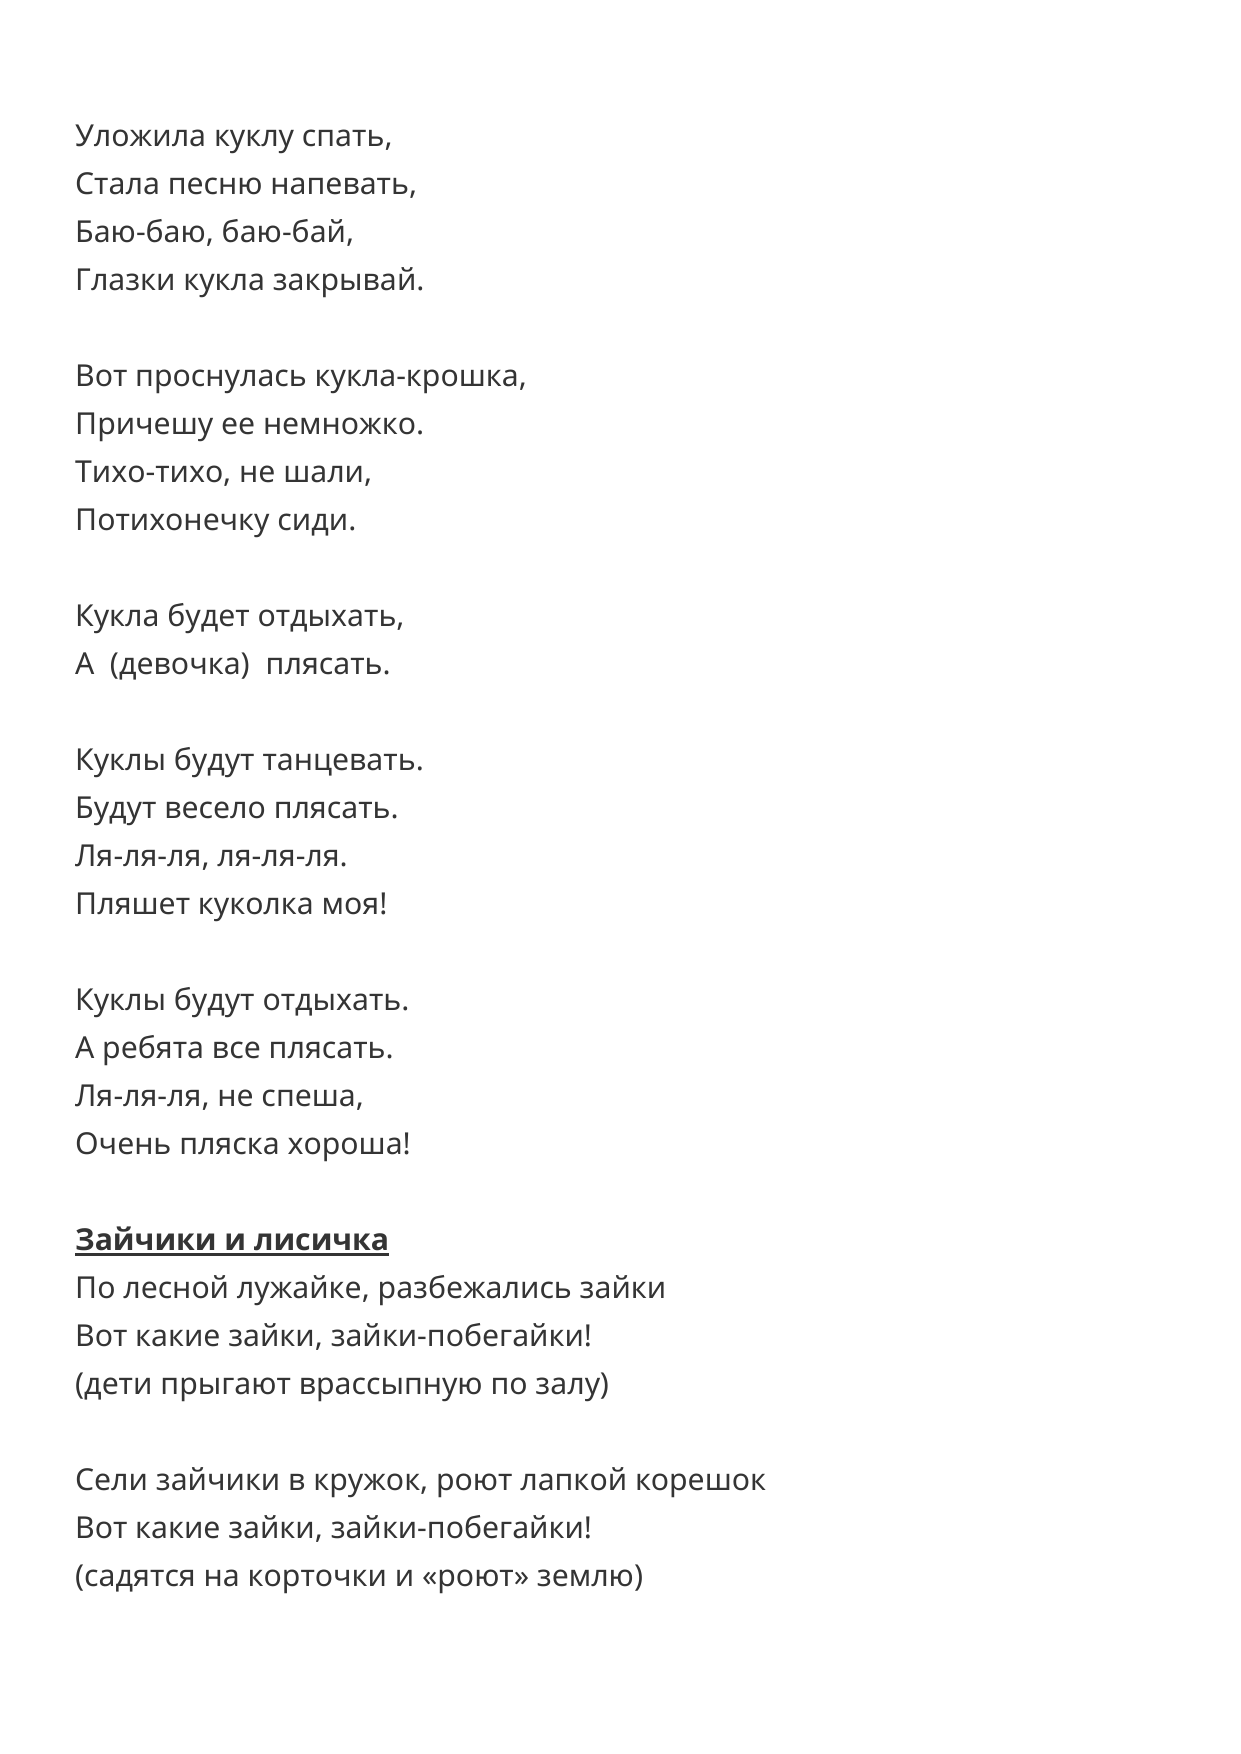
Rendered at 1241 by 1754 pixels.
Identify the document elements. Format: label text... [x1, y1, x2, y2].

text Пляшет куколка моя! [75, 875, 1165, 923]
text (садятся на корточки и «роют» землю) [75, 1548, 1165, 1596]
text Вот какие зайки, зайки-побегайки! [75, 1308, 1165, 1356]
text Вот какие зайки, зайки-побегайки! [75, 1500, 1165, 1548]
text Кукла будет отдыхать, [75, 587, 1165, 635]
text Глазки кукла закрывай. [75, 251, 1165, 299]
text Потихонечку сиди. [75, 491, 1165, 539]
text Очень пляска хороша! [75, 1116, 1165, 1163]
text Ля-ля-ля, не спеша, [75, 1067, 1165, 1116]
text Куклы будут танцевать. [75, 731, 1165, 779]
text (дети прыгают врассыпную по залу) [75, 1356, 1165, 1404]
text Зайчики и лисичка [75, 1212, 1165, 1259]
text Вот проснулась кукла-крошка, [75, 347, 1165, 395]
text Баю-баю, баю-бай, [75, 203, 1165, 251]
text Причешу ее немножко. [75, 395, 1165, 443]
text Будут весело плясать. [75, 779, 1165, 827]
text Куклы будут отдыхать. [75, 971, 1165, 1019]
text По лесной лужайке, разбежались зайки [75, 1259, 1165, 1308]
text Ля-ля-ля, ля-ля-ля. [75, 827, 1165, 875]
text А ребята все плясать. [75, 1019, 1165, 1067]
text Сели зайчики в кружок, роют лапкой корешок [75, 1452, 1165, 1500]
text Тихо-тихо, не шали, [75, 443, 1165, 491]
text Уложила куклу спать, [75, 107, 1165, 155]
text Стала песню напевать, [75, 155, 1165, 203]
text А (девочка) плясать. [75, 635, 1165, 683]
